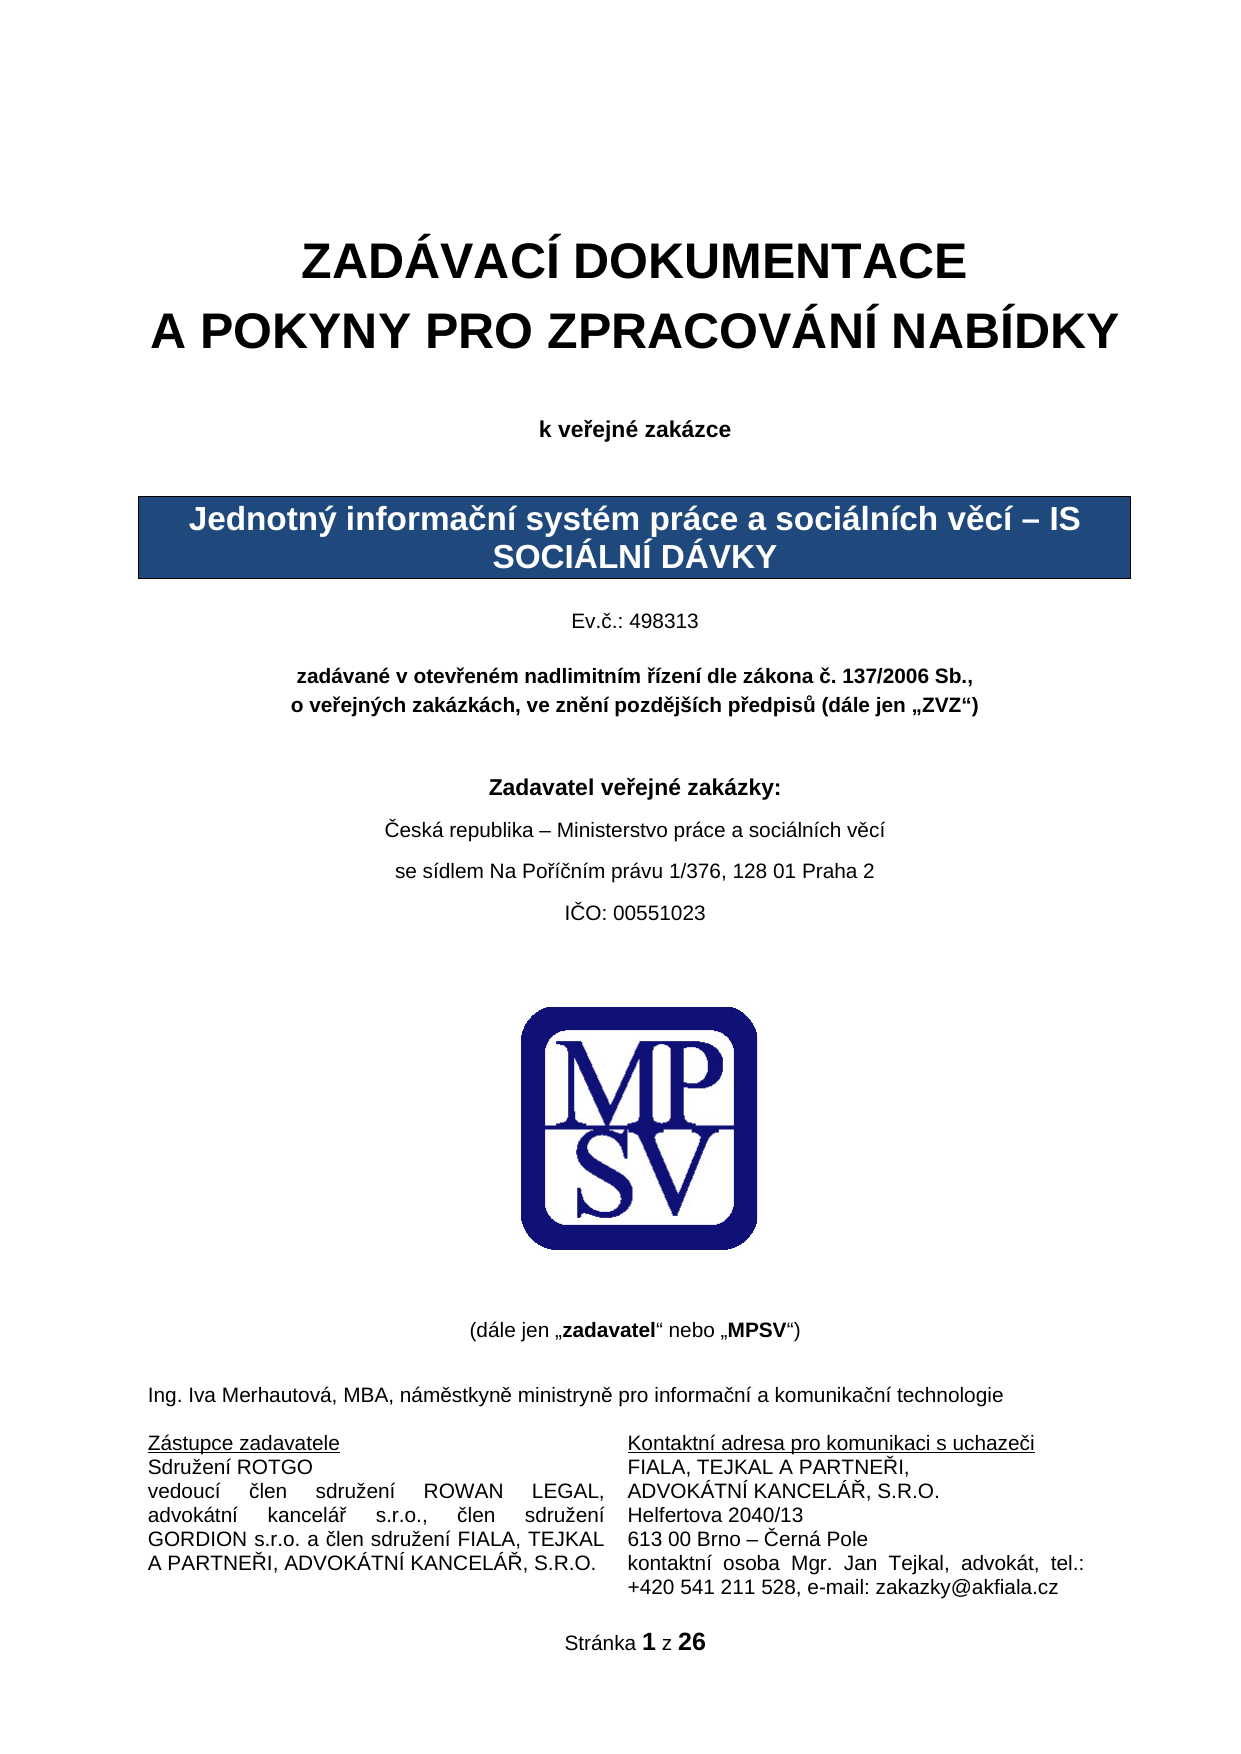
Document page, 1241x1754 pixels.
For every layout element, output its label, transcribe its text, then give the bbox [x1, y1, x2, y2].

text zadávané v otevřeném nadlimitním řízení dle zákona č. 137/2006 Sb., [148, 658, 1122, 687]
table_header Zástupce zadavatele Sdružení ROTGO vedoucí člen sdružení ROWAN LEGAL, advokátní kancelář s.r.o., člen sdružení GORDION s.r.o. a člen sdružení FIALA, TEJKAL A PARTNEŘI, ADVOKÁTNÍ KANCELÁŘ, S.R.O. [136, 1431, 616, 1599]
text IČO: 00551023 [148, 896, 1122, 925]
text se sídlem Na Poříčním právu 1/376, 128 01 Praha 2 [148, 854, 1122, 883]
table_header Kontaktní adresa pro komunikaci s uchazeči FIALA, TEJKAL A PARTNEŘI, ADVOKÁTNÍ KANCELÁŘ, S.R.O. Helfertova 2040/13 613 00 Brno – Černá Pole kontaktní osoba Mgr. Jan Tejkal, advokát, tel.: +420 541 211 528, e-mail: zakazky@akfiala.cz [616, 1431, 1096, 1599]
picture [521, 1007, 758, 1250]
text Ev.č.: 498313 [148, 604, 1122, 633]
text (dále jen „zadavatel“ nebo „MPSV“) [148, 1312, 1122, 1342]
text Česká republika – Ministerstvo práce a sociálních věcí [148, 812, 1122, 842]
text Zadavatel veřejné zakázky: [148, 771, 1122, 800]
text ZADÁVACÍ DOKUMENTACe [148, 231, 1122, 288]
text Jednotný informační systém práce a sociálních věcí – IS SOCIÁLNÍ DÁVKY [139, 497, 1130, 578]
text Ing. Iva Merhautová, MBA, náměstkyně ministryně pro informační a komunikační technologie [148, 1383, 1122, 1407]
text k veřejné zakázce [148, 413, 1122, 442]
text A PoKYNY PRO ZPRACOVÁNÍ NABÍDKY [148, 301, 1122, 358]
text o veřejných zakázkách, ve znění pozdějších předpisů (dále jen „ZVZ“) [148, 687, 1122, 717]
